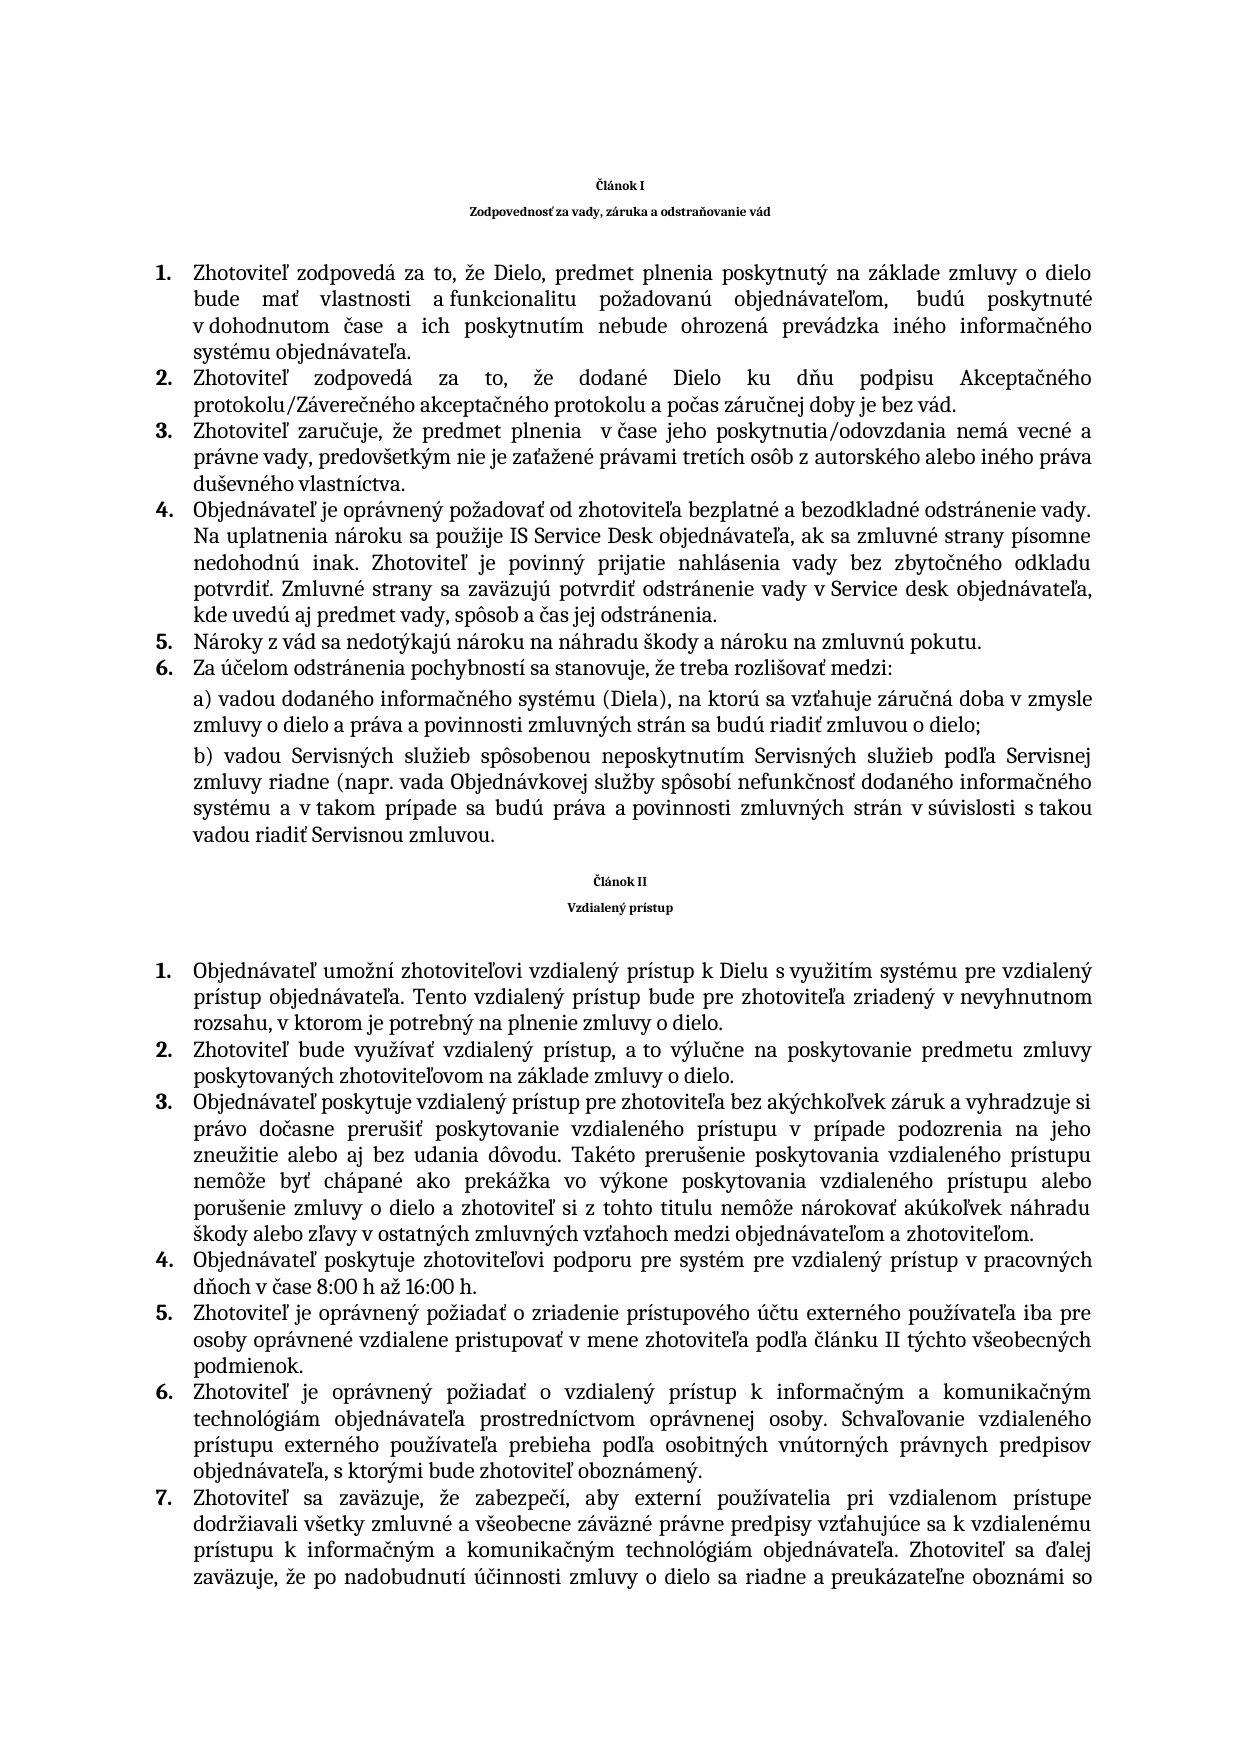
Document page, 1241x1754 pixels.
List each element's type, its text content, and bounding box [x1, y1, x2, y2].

text a) vadou dodaného informačného systému (Diela), na ktorú sa vzťahuje záručná doba v zmysle zmluvy o dielo a práva a povinnosti zmluvných strán sa budú riadiť zmluvou o dielo; [193, 686, 1092, 738]
list Objednávateľ poskytuje vzdialený prístup pre zhotoviteľa bez akýchkoľvek záruk a vyhradzuje si právo dočasne prerušiť poskytovanie vzdialeného prístupu v prípade podozrenia na jeho zneužitie alebo aj bez udania dôvodu. Takéto prerušenie poskytovania vzdialeného prístupu nemôže byť chápané ako prekážka vo výkone poskytovania vzdialeného prístupu alebo porušenie zmluvy o dielo a zhotoviteľ si z tohto titulu nemôže nárokovať akúkoľvek náhradu škody alebo zľavy v ostatných zmluvných vzťahoch medzi objednávateľom a zhotoviteľom. [156, 1089, 1092, 1247]
subtitle Vzdialený prístup [148, 901, 1092, 927]
list Objednávateľ je oprávnený požadovať od zhotoviteľa bezplatné a bezodkladné odstránenie vady. Na uplatnenia nároku sa použije IS Service Desk objednávateľa, ak sa zmluvné strany písomne nedohodnú inak. Zhotoviteľ je povinný prijatie nahlásenia vady bez zbytočného odkladu potvrdiť. Zmluvné strany sa zaväzujú potvrdiť odstránenie vady v Service desk objednávateľa, kde uvedú aj predmet vady, spôsob a čas jej odstránenia. [156, 497, 1092, 629]
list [156, 1484, 1092, 1590]
list Zhotoviteľ je oprávnený požiadať o vzdialený prístup k informačným a komunikačným technológiám objednávateľa prostredníctvom oprávnenej osoby. Schvaľovanie vzdialeného prístupu externého používateľa prebieha podľa osobitných vnútorných právnych predpisov objednávateľa, s ktorými bude zhotoviteľ oboznámený. [156, 1379, 1092, 1484]
list Za účelom odstránenia pochybností sa stanovuje, že treba rozlišovať medzi: [156, 655, 1092, 681]
subtitle Článok I [148, 178, 1092, 204]
list Zhotoviteľ zodpovedá za to, že Dielo, predmet plnenia poskytnutý na základe zmluvy o dielo bude mať vlastnosti a funkcionalitu požadovanú objednávateľom, budú poskytnuté v dohodnutom čase a ich poskytnutím nebude ohrozená prevádzka iného informačného systému objednávateľa. [156, 260, 1092, 365]
subtitle Článok II [148, 874, 1092, 901]
list Zhotoviteľ zodpovedá za to, že dodané Dielo ku dňu podpisu Akceptačného protokolu/Záverečného akceptačného protokolu a počas záručnej doby je bez vád. [156, 365, 1092, 418]
list Objednávateľ umožní zhotoviteľovi vzdialený prístup k Dielu s využitím systému pre vzdialený prístup objednávateľa. Tento vzdialený prístup bude pre zhotoviteľa zriadený v nevyhnutnom rozsahu, v ktorom je potrebný na plnenie zmluvy o dielo. [156, 957, 1092, 1036]
text b) vadou Servisných služieb spôsobenou neposkytnutím Servisných služieb podľa Servisnej zmluvy riadne (napr. vada Objednávkovej služby spôsobí nefunkčnosť dodaného informačného systému a v takom prípade sa budú práva a povinnosti zmluvných strán v súvislosti s takou vadou riadiť Servisnou zmluvou. [193, 742, 1092, 848]
list Zhotoviteľ je oprávnený požiadať o zriadenie prístupového účtu externého používateľa iba pre osoby oprávnené vzdialene pristupovať v mene zhotoviteľa podľa článku II týchto všeobecných podmienok. [156, 1300, 1092, 1379]
list Objednávateľ poskytuje zhotoviteľovi podporu pre systém pre vzdialený prístup v pracovných dňoch v čase 8:00 h až 16:00 h. [156, 1247, 1092, 1300]
list Zhotoviteľ bude využívať vzdialený prístup, a to výlučne na poskytovanie predmetu zmluvy poskytovaných zhotoviteľovom na základe zmluvy o dielo. [156, 1036, 1092, 1089]
subtitle Zodpovednosť za vady, záruka a odstraňovanie vád [148, 204, 1092, 231]
list Nároky z vád sa nedotýkajú nároku na náhradu škody a nároku na zmluvnú pokutu. [156, 629, 1092, 655]
list Zhotoviteľ zaručuje, že predmet plnenia v čase jeho poskytnutia/odovzdania nemá vecné a právne vady, predovšetkým nie je zaťažené právami tretích osôb z autorského alebo iného práva duševného vlastníctva. [156, 418, 1092, 497]
